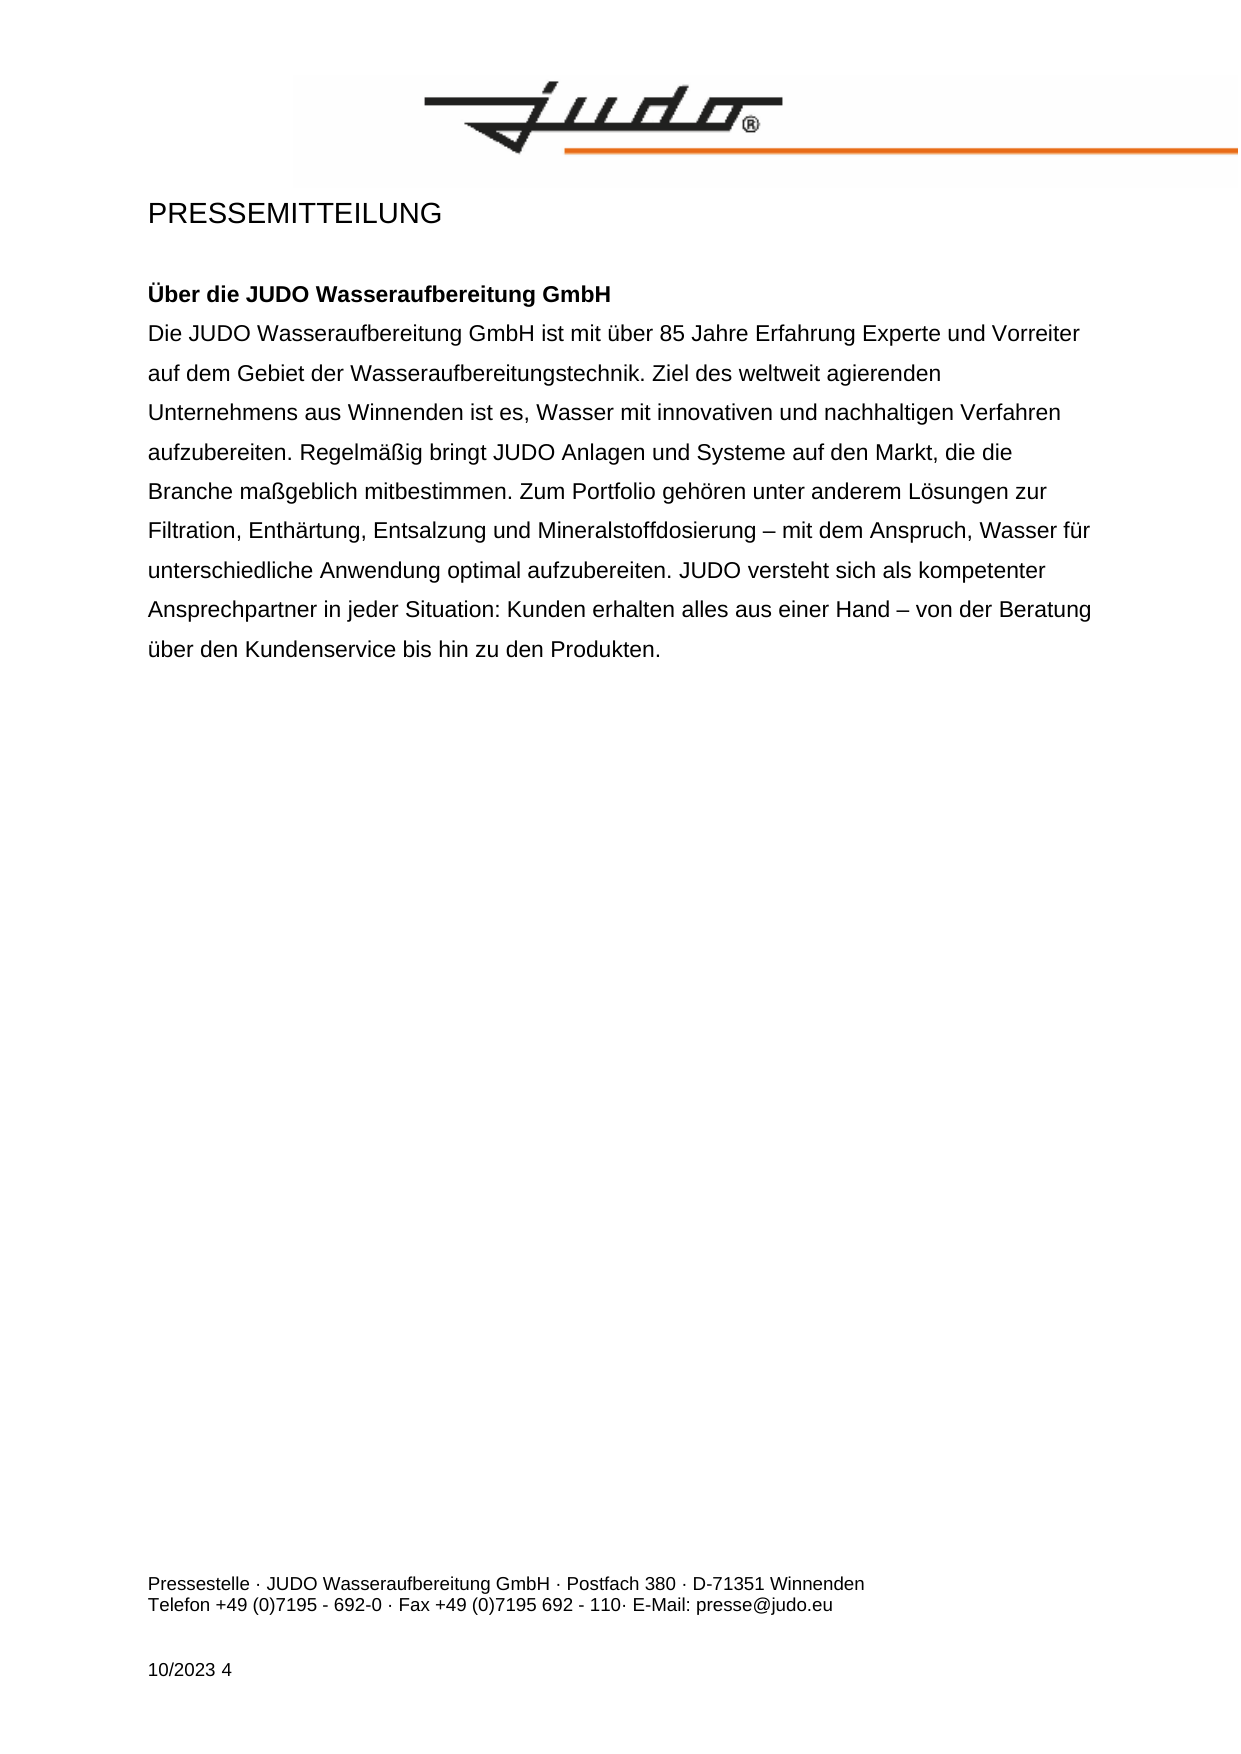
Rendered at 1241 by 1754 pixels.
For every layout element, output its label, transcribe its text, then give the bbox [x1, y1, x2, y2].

text Über die JUDO Wasseraufbereitung GmbH [148, 281, 1092, 307]
text Die JUDO Wasseraufbereitung GmbH ist mit über 85 Jahre Erfahrung Experte und Vorreiter auf dem Gebiet der Wasseraufbereitungstechnik. Ziel des weltweit agierenden Unternehmens aus Winnenden ist es, Wasser mit innovativen und nachhaltigen Verfahren aufzubereiten. Regelmäßig bringt JUDO Anlagen und Systeme auf den Markt, die die Branche maßgeblich mitbestimmen. Zum Portfolio gehören unter anderem Lösungen zur Filtration, Enthärtung, Entsalzung und Mineralstoffdosierung – mit dem Anspruch, Wasser für unterschiedliche Anwendung optimal aufzubereiten. JUDO versteht sich als kompetenter Ansprechpartner in jeder Situation: Kunden erhalten alles aus einer Hand – von der Beratung über den Kundenservice bis hin zu den Produkten. [148, 320, 1092, 662]
